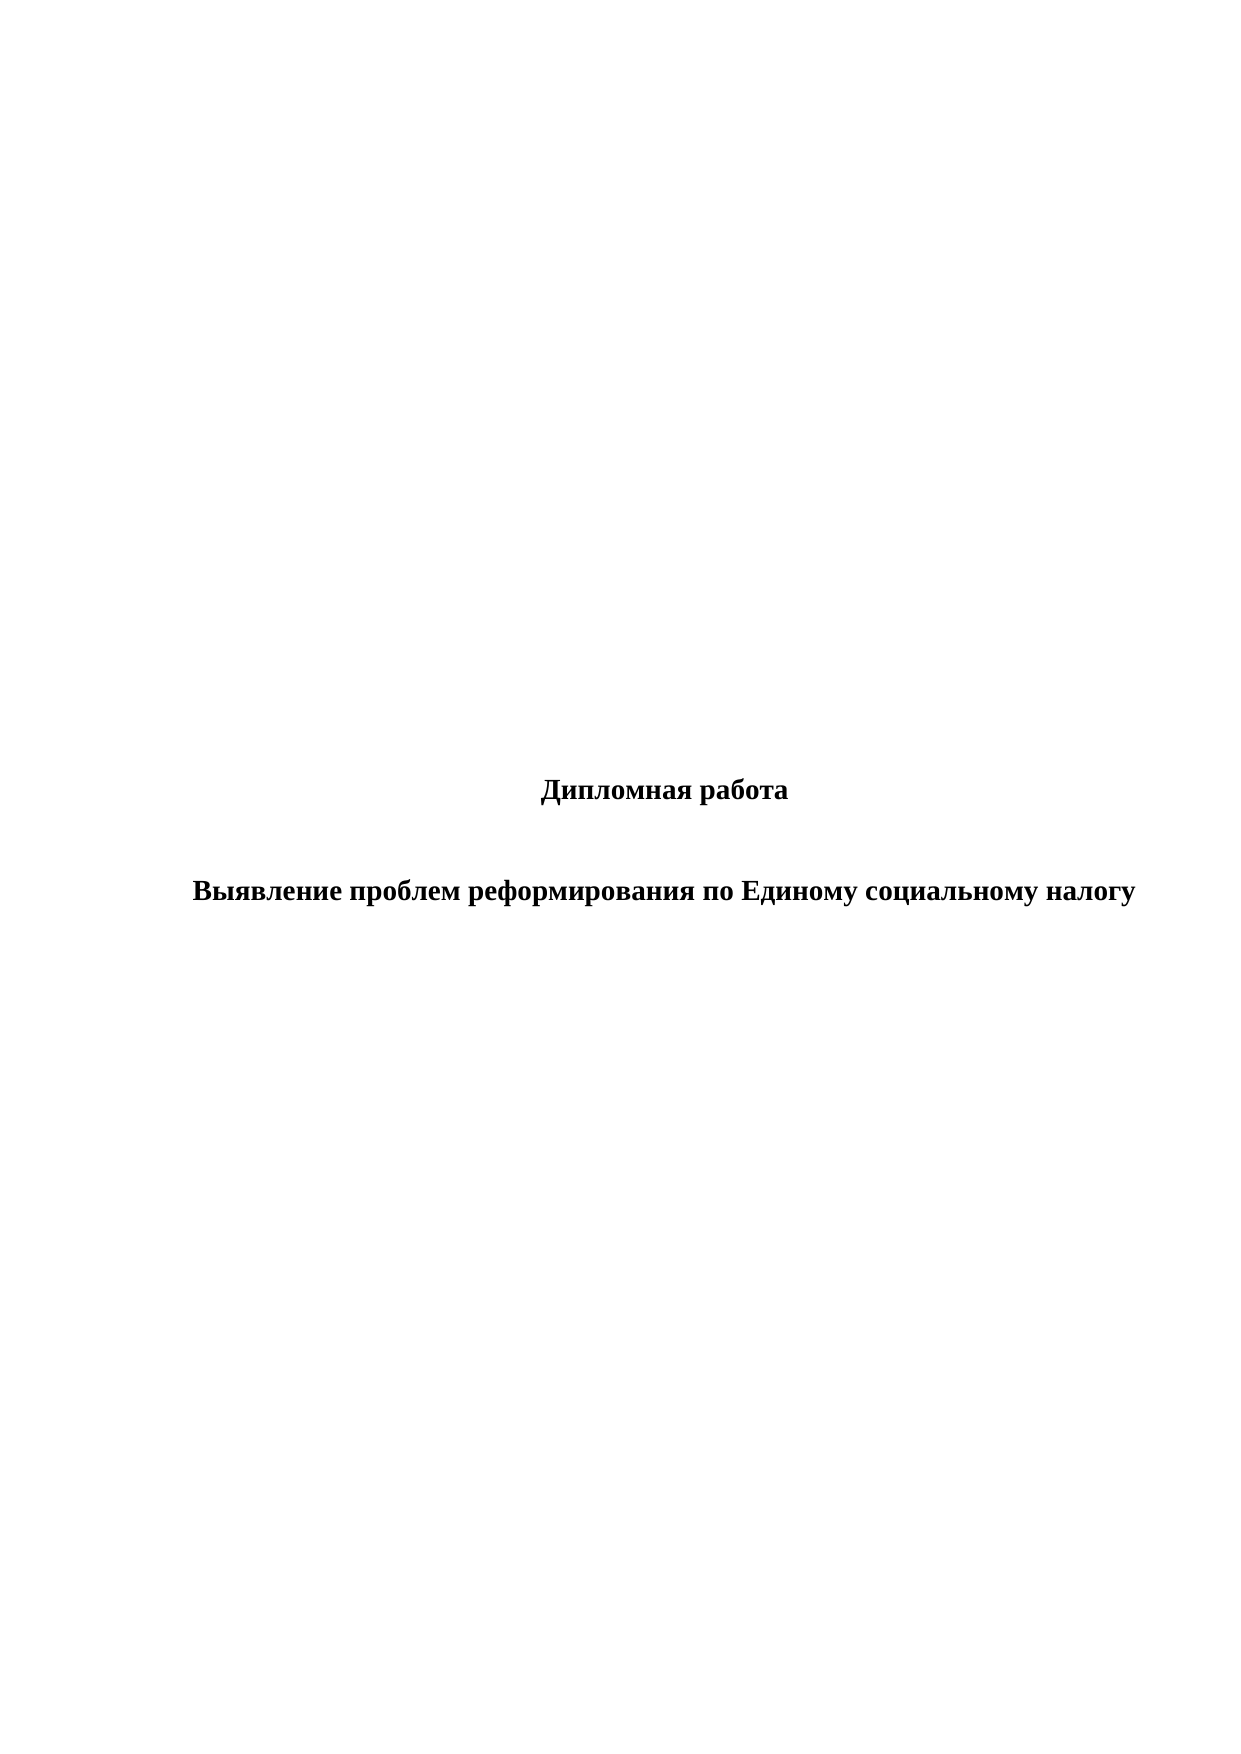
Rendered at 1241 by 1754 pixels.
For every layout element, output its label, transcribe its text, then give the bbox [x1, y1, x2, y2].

subtitle Дипломная работа [177, 772, 1152, 806]
subtitle Выявление проблем реформирования по Единому социальному налогу [177, 873, 1152, 906]
